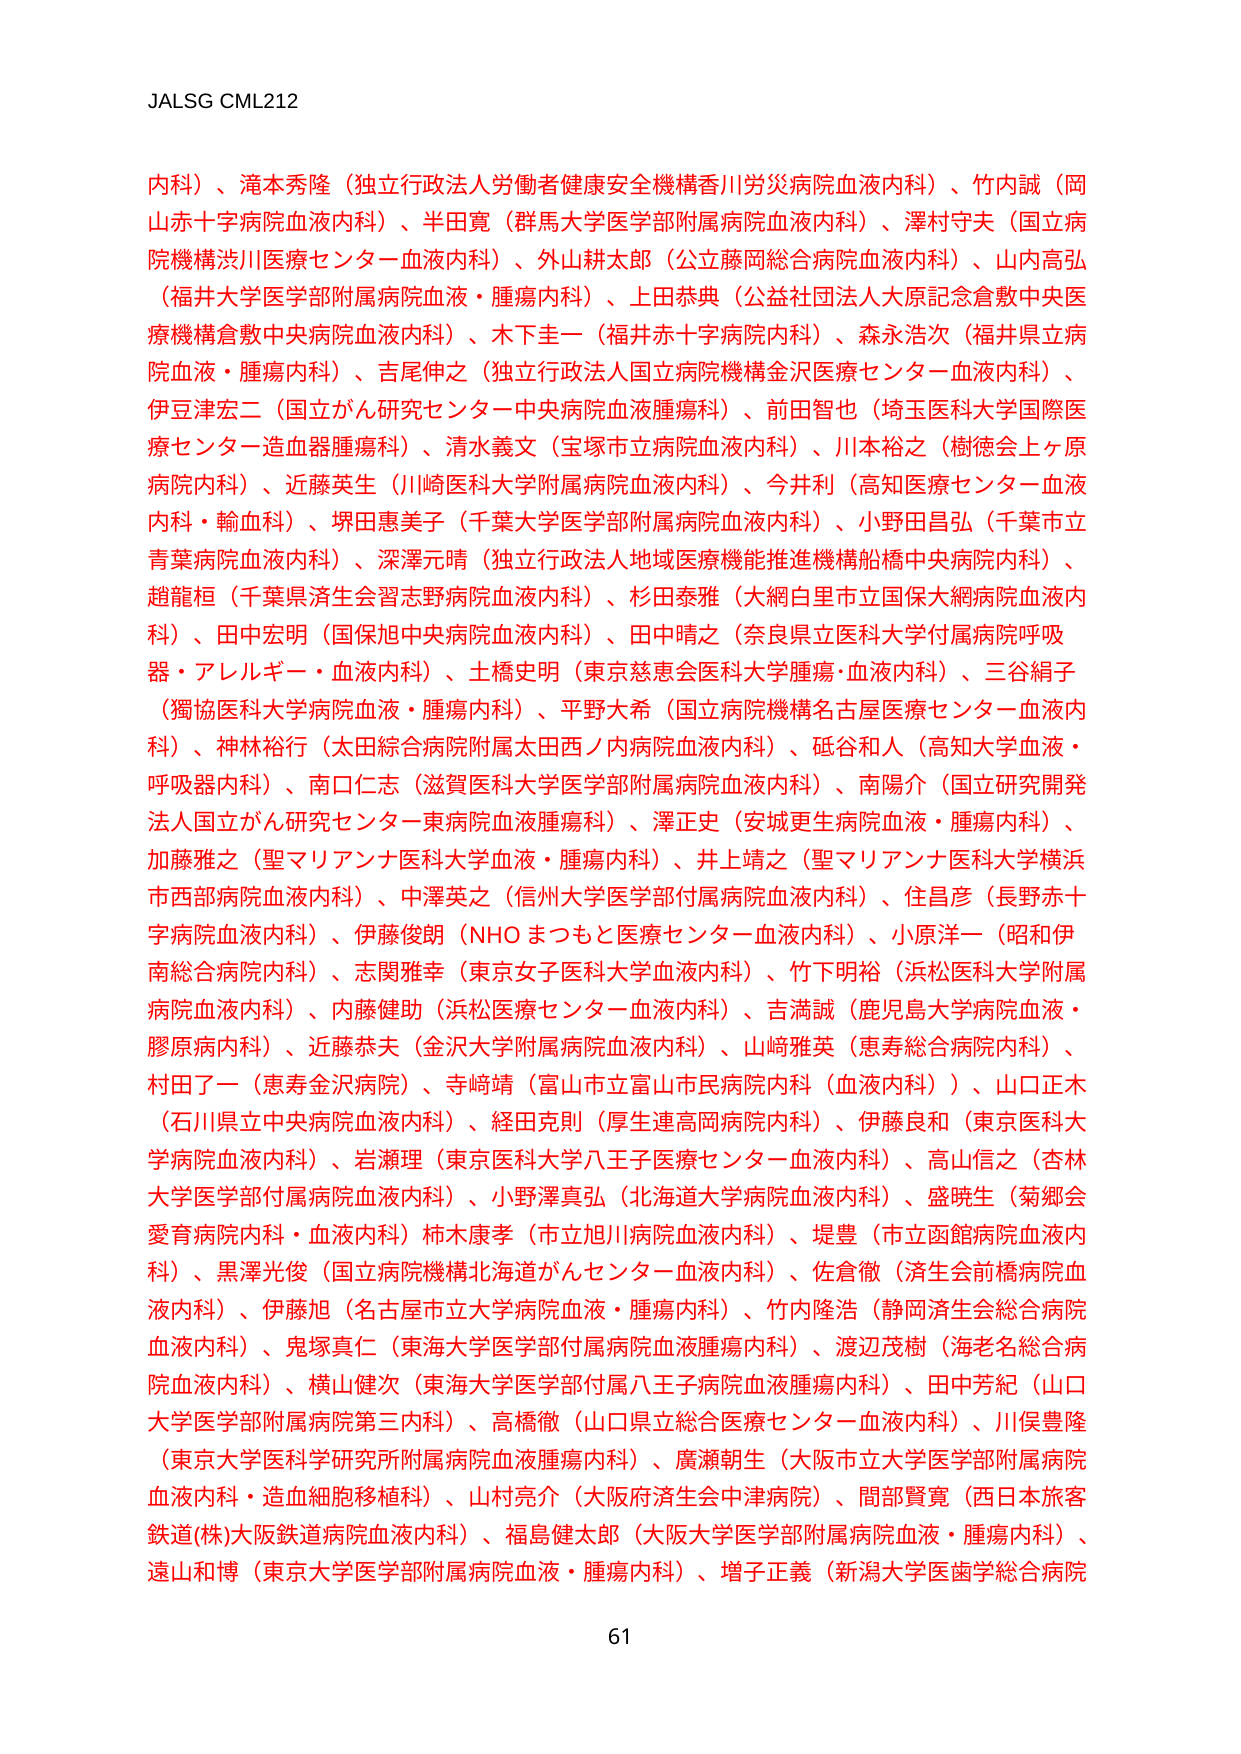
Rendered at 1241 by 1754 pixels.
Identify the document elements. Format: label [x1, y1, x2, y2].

text [148, 164, 1092, 1589]
